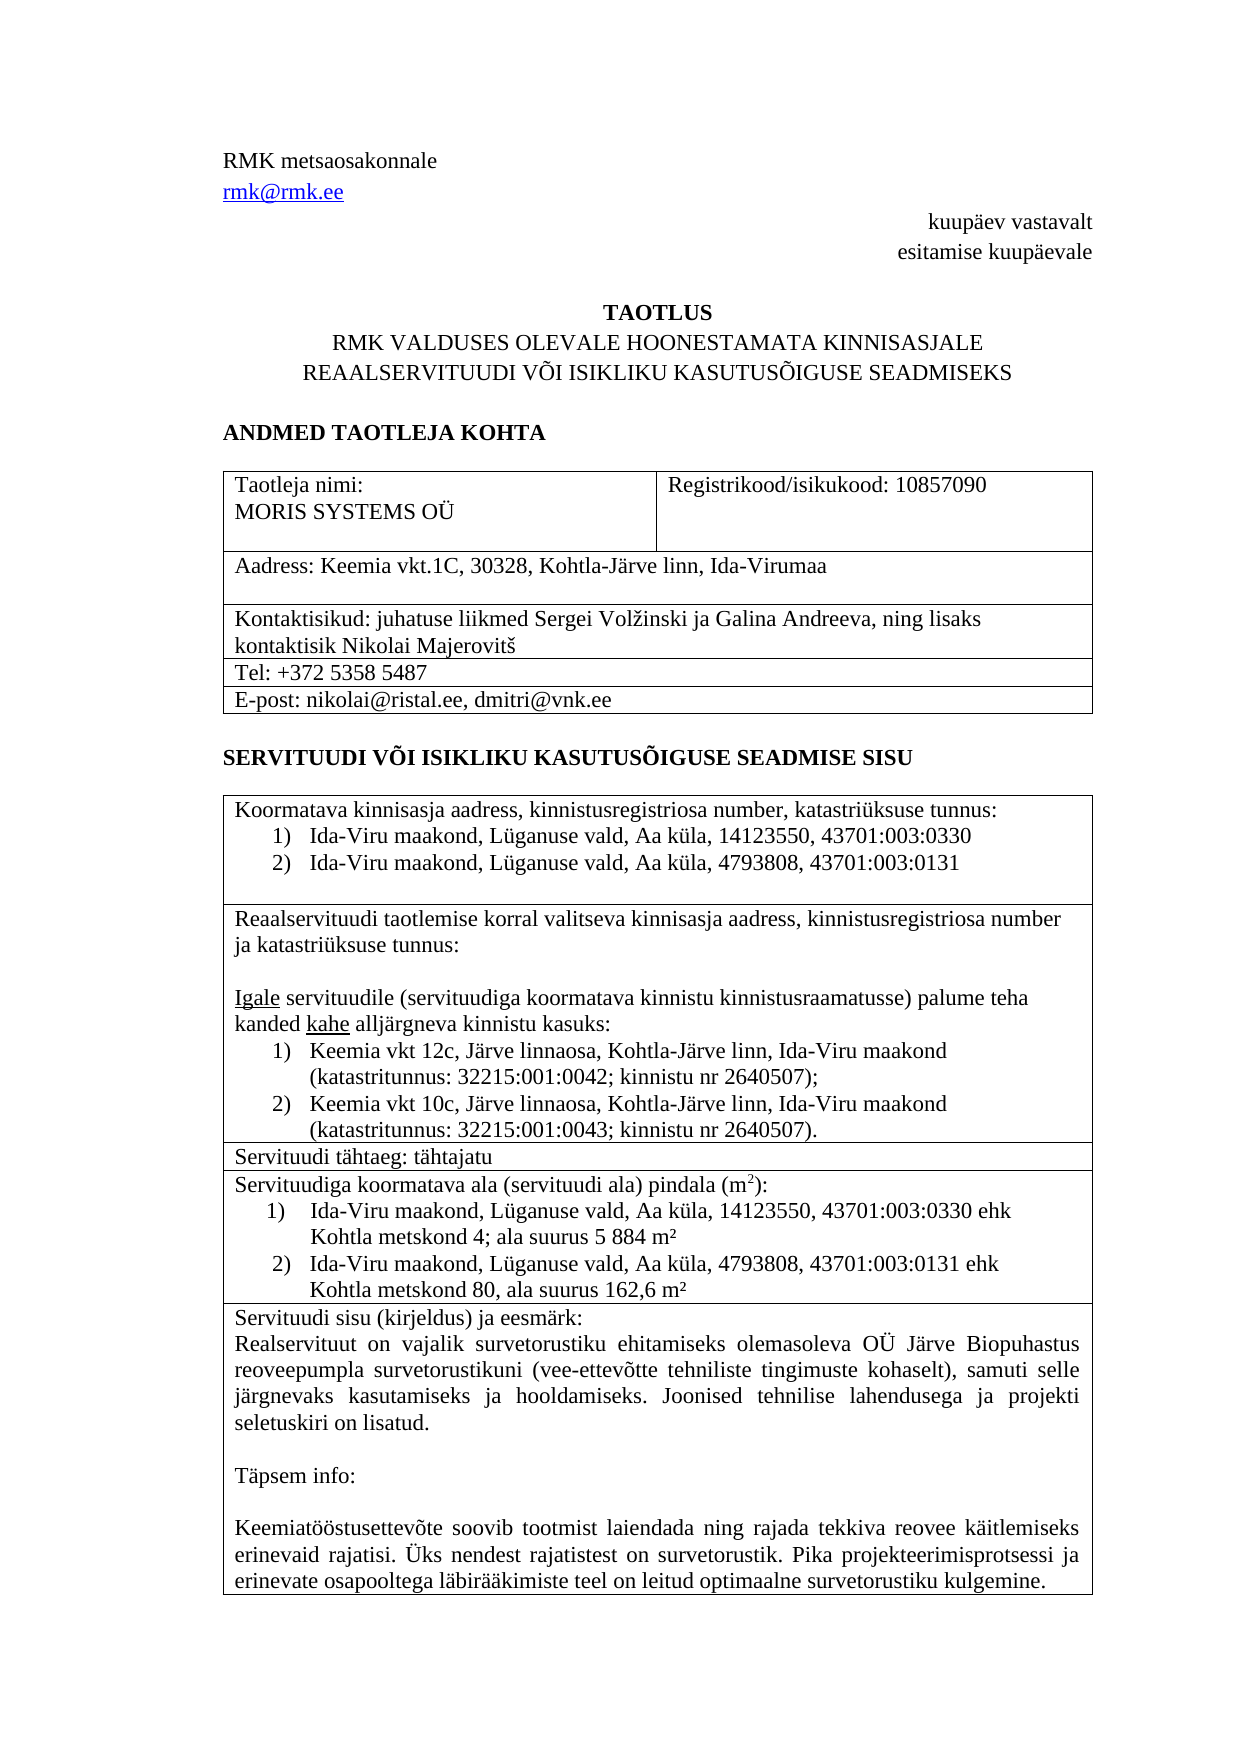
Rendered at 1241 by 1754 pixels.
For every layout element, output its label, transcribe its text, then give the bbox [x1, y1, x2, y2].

list rmk@rmk.ee [223, 178, 1093, 204]
table_header Taotleja nimi: MORIS SYSTEMS OÜ [224, 472, 656, 551]
list kuupäev vastavalt [223, 208, 1093, 234]
table_cell Servituudiga koormatava ala (servituudi ala) pindala (m2): Ida-Viru maakond, Lüganuse vald, Aa küla, 14123550, 43701:003:0330 ehk Kohtla metskond 4; ala suurus 5 884 m² Ida-Viru maakond, Lüganuse vald, Aa küla, 4793808, 43701:003:0131 ehk Kohtla metskond 80, ala suurus 162,6 m² [224, 1171, 1092, 1302]
table_header Registrikood/isikukood: 10857090 [657, 472, 1092, 551]
table_header Koormatava kinnisasja aadress, kinnistusregistriosa number, katastriüksuse tunnus: Ida-Viru maakond, Lüganuse vald, Aa küla, 14123550, 43701:003:0330 Ida-Viru maakond, Lüganuse vald, Aa küla, 4793808, 43701:003:0131 [224, 796, 1092, 904]
table_cell Tel: +372 5358 5487 [224, 659, 1092, 686]
list RMK metsaosakonnale [223, 148, 1093, 174]
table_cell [224, 1304, 1092, 1593]
table_cell Servituudi tähtaeg: tähtajatu [224, 1143, 1092, 1170]
table_cell E-post: nikolai@ristal.ee, dmitri@vnk.ee [224, 687, 1092, 713]
list ANDMED TAOTLEJA KOHTA [223, 419, 1093, 446]
table_cell Aadress: Keemia vkt.1C, 30328, Kohtla-Järve linn, Ida-Virumaa [224, 552, 1092, 604]
list RMK VALDUSES OLEVALE HOONESTAMATA KINNISASJALE REAALSERVITUUDI VÕI ISIKLIKU KASUTUSÕIGUSE SEADMISEKS [223, 329, 1093, 385]
table_cell Reaalservituudi taotlemise korral valitseva kinnisasja aadress, kinnistusregistriosa number ja katastriüksuse tunnus: Igale servituudile (servituudiga koormatava kinnistu kinnistusraamatusse) palume teha kanded kahe alljärgneva kinnistu kasuks: Keemia vkt 12c, Järve linnaosa, Kohtla-Järve linn, Ida-Viru maakond (katastritunnus: 32215:001:0042; kinnistu nr 2640507); Keemia vkt 10c, Järve linnaosa, Kohtla-Järve linn, Ida-Viru maakond (katastritunnus: 32215:001:0043; kinnistu nr 2640507). [224, 905, 1092, 1142]
list SERVITUUDI VÕI ISIKLIKU KASUTUSÕIGUSE SEADMISE SISU [223, 744, 1093, 771]
list esitamise kuupäevale [223, 238, 1093, 264]
list TAOTLUS [223, 299, 1093, 325]
table_cell Kontaktisikud: juhatuse liikmed Sergei Volžinski ja Galina Andreeva, ning lisaks kontaktisik Nikolai Majerovitš [224, 605, 1092, 658]
